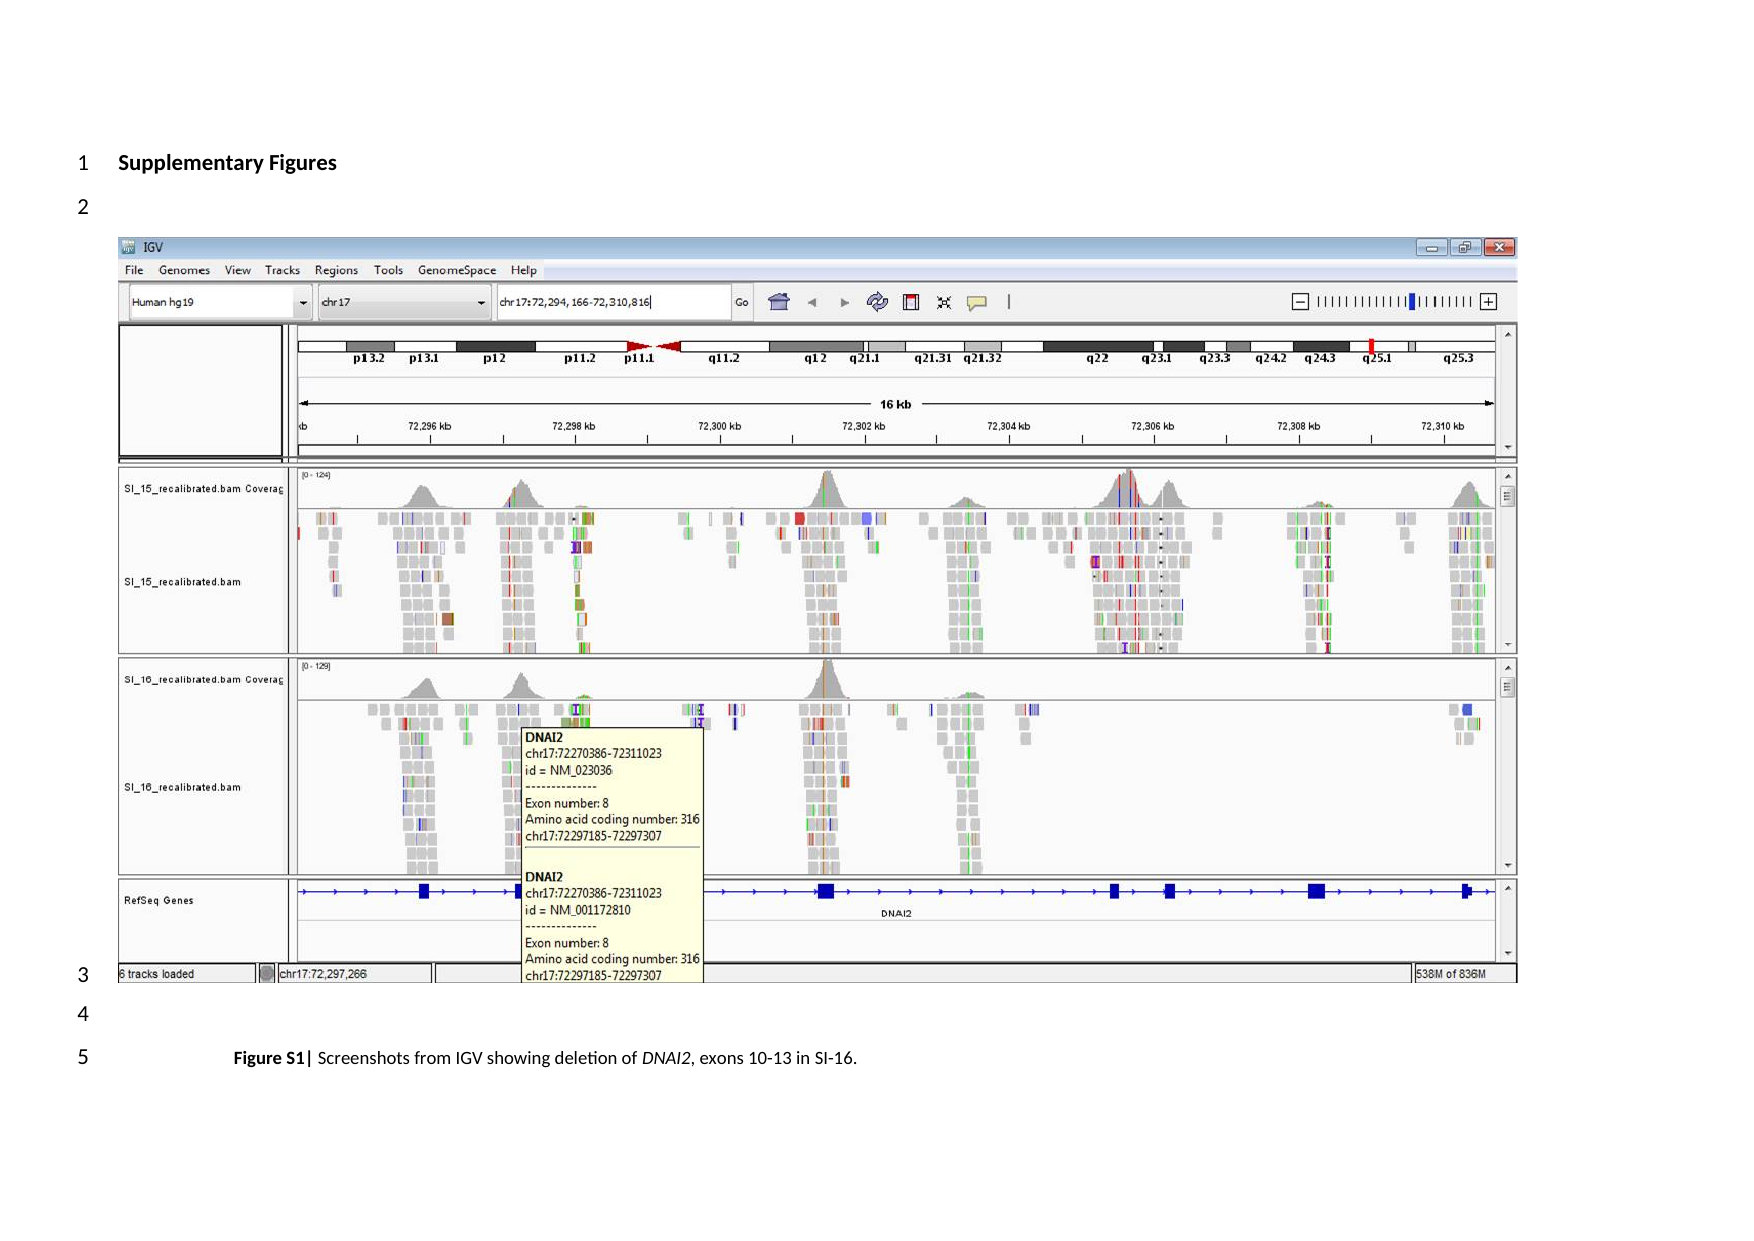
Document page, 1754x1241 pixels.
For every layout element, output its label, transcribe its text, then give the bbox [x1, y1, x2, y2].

text Supplementary Figures [118, 148, 1606, 176]
text Figure S1| Screenshots from IGV showing deletion of DNAI2, exons 10-13 in SI-16. [118, 1046, 1606, 1069]
picture [118, 237, 1518, 983]
